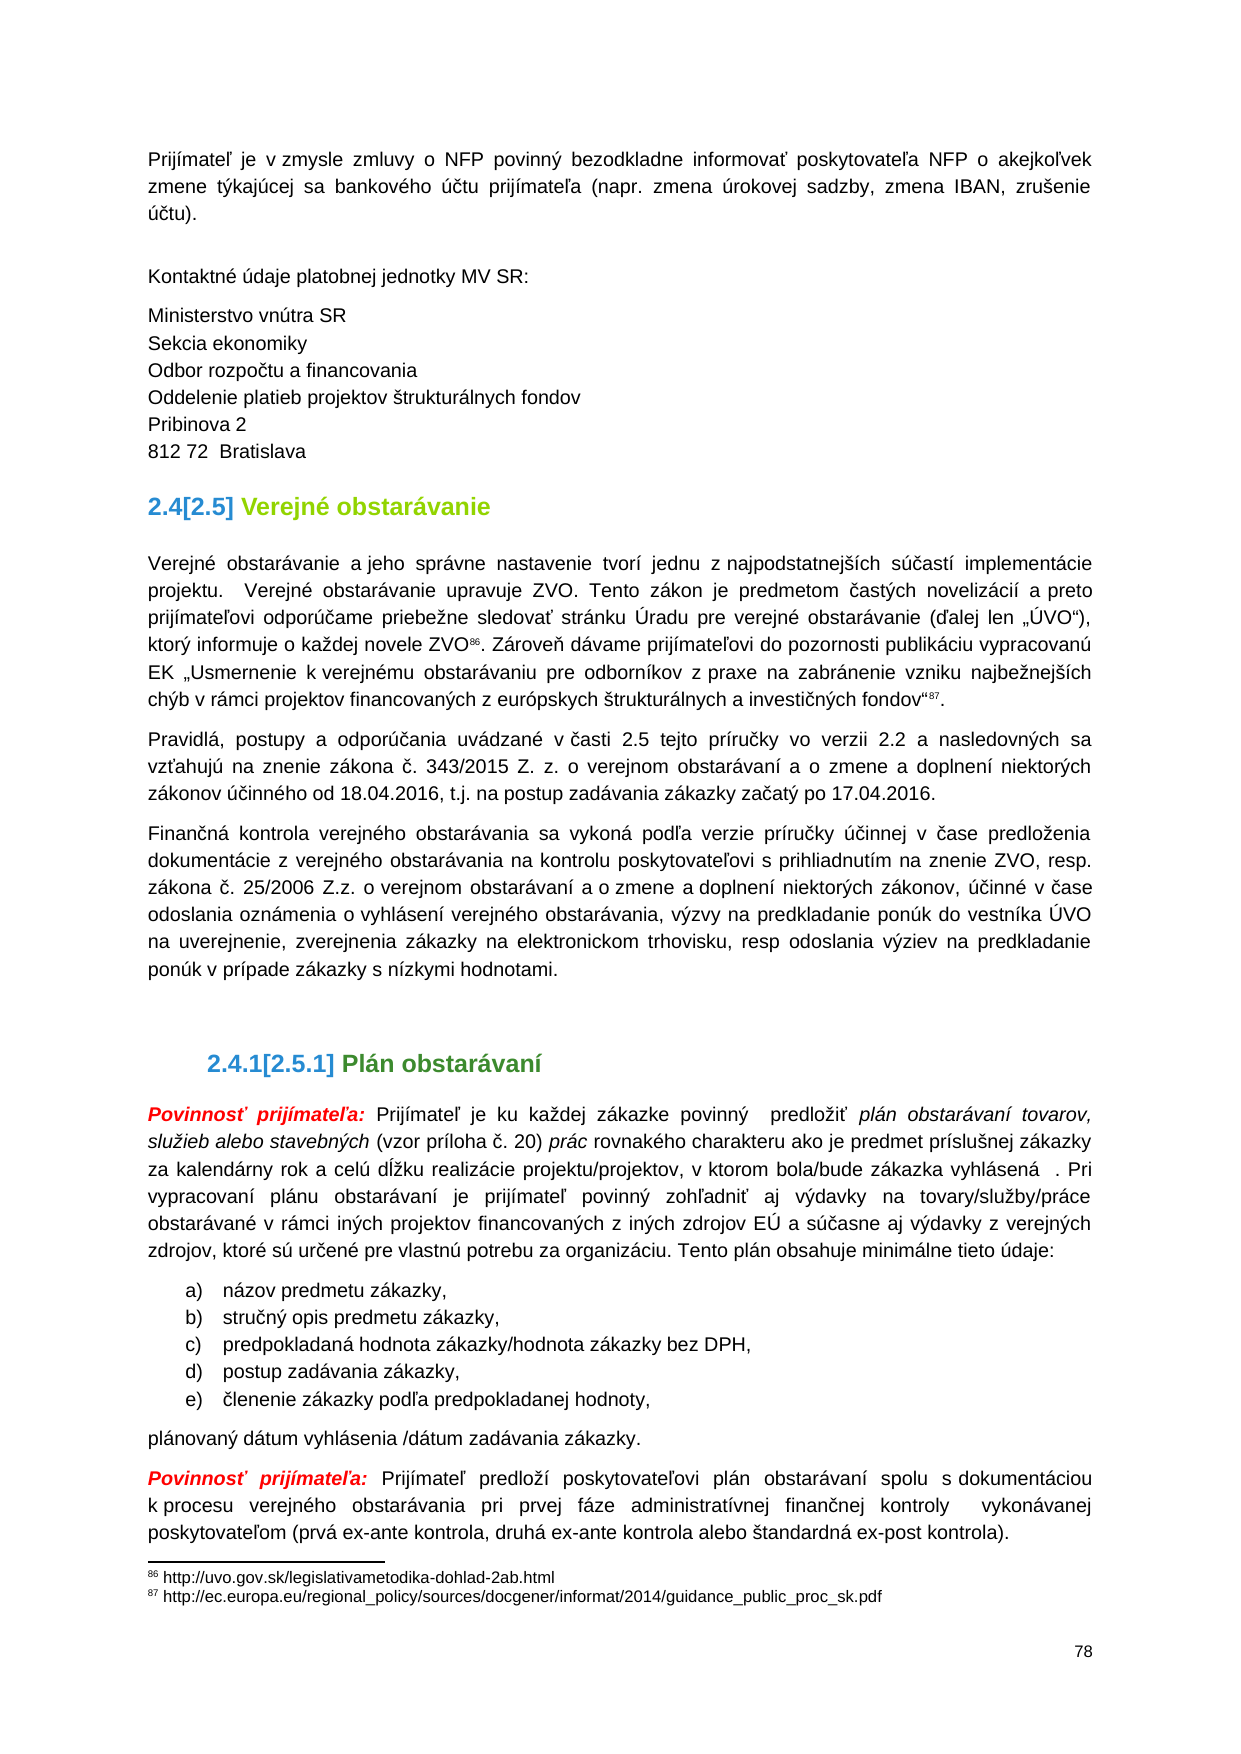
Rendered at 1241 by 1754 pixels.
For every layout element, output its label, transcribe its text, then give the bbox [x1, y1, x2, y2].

list členenie zákazky podľa predpokladanej hodnoty, [185, 1387, 1092, 1410]
text Pravidlá, postupy a odporúčania uvádzané v časti 2.5 tejto príručky vo verzii 2.2 a nasledovných sa vzťahujú na znenie zákona č. 343/2015 Z. z. o verejnom obstarávaní a o zmene a doplnení niektorých zákonov účinného od 18.04.2016, t.j. na postup zadávania zákazky začatý po 17.04.2016. [148, 727, 1092, 804]
list plánovaný dátum vyhlásenia /dátum zadávania zákazky. [148, 1427, 1092, 1450]
subtitle Plán obstarávaní [207, 1049, 1092, 1078]
text Odbor rozpočtu a financovania [148, 358, 1092, 381]
text 812 72 Bratislava [148, 440, 1092, 463]
list stručný opis predmetu zákazky, [185, 1306, 1092, 1328]
text Prijímateľ je v zmysle zmluvy o NFP povinný bezodkladne informovať poskytovateľa NFP o akejkoľvek zmene týkajúcej sa bankového účtu prijímateľa (napr. zmena úrokovej sadzby, zmena IBAN, zrušenie účtu). [148, 148, 1092, 225]
subtitle Verejné obstarávanie [148, 492, 1092, 521]
text Ministerstvo vnútra SR [148, 304, 1092, 327]
text Verejné obstarávanie a jeho správne nastavenie tvorí jednu z najpodstatnejších súčastí implementácie projektu. Verejné obstarávanie upravuje ZVO. Tento zákon je predmetom častých novelizácií a preto prijímateľovi odporúčame priebežne sledovať stránku Úradu pre verejné obstarávanie (ďalej len „ÚVO“), ktorý informuje o každej novele ZVO. Zároveň dávame prijímateľovi do pozornosti publikáciu vypracovanú EK „Usmernenie k verejnému obstarávaniu pre odborníkov z praxe na zabránenie vzniku najbežnejších chýb v rámci projektov financovaných z európskych štrukturálnych a investičných fondov“. [148, 552, 1092, 710]
text Kontaktné údaje platobnej jednotky MV SR: [148, 264, 1092, 287]
list Povinnosť prijímateľa: Prijímateľ je ku každej zákazke povinný predložiť plán obstarávaní tovarov, služieb alebo stavebných (vzor príloha č. 20) prác rovnakého charakteru ako je predmet príslušnej zákazky za kalendárny rok a celú dĺžku realizácie projektu/projektov, v ktorom bola/bude zákazka vyhlásená . Pri vypracovaní plánu obstarávaní je prijímateľ povinný zohľadniť aj výdavky na tovary/služby/práce obstarávané v rámci iných projektov financovaných z iných zdrojov EÚ a súčasne aj výdavky z verejných zdrojov, ktoré sú určené pre vlastnú potrebu za organizáciu. Tento plán obsahuje minimálne tieto údaje: [148, 1103, 1092, 1262]
list predpokladaná hodnota zákazky/hodnota zákazky bez DPH, [185, 1333, 1092, 1356]
text Povinnosť prijímateľa: Prijímateľ predloží poskytovateľovi plán obstarávaní spolu s dokumentáciou k procesu verejného obstarávania pri prvej fáze administratívnej finančnej kontroly vykonávanej poskytovateľom (prvá ex-ante kontrola, druhá ex-ante kontrola alebo štandardná ex-post kontrola). [148, 1467, 1092, 1544]
text Sekcia ekonomiky [148, 331, 1092, 354]
text Pribinova 2 [148, 413, 1092, 436]
text Oddelenie platieb projektov štrukturálnych fondov [148, 386, 1092, 408]
list názov predmetu zákazky, [185, 1279, 1092, 1301]
list postup zadávania zákazky, [185, 1360, 1092, 1383]
text Finančná kontrola verejného obstarávania sa vykoná podľa verzie príručky účinnej v čase predloženia dokumentácie z verejného obstarávania na kontrolu poskytovateľovi s prihliadnutím na znenie ZVO, resp. zákona č. 25/2006 Z.z. o verejnom obstarávaní a o zmene a doplnení niektorých zákonov, účinné v čase odoslania oznámenia o vyhlásení verejného obstarávania, výzvy na predkladanie ponúk do vestníka ÚVO na uverejnenie, zverejnenia zákazky na elektronickom trhovisku, resp odoslania výziev na predkladanie ponúk v prípade zákazky s nízkymi hodnotami. [148, 821, 1092, 980]
